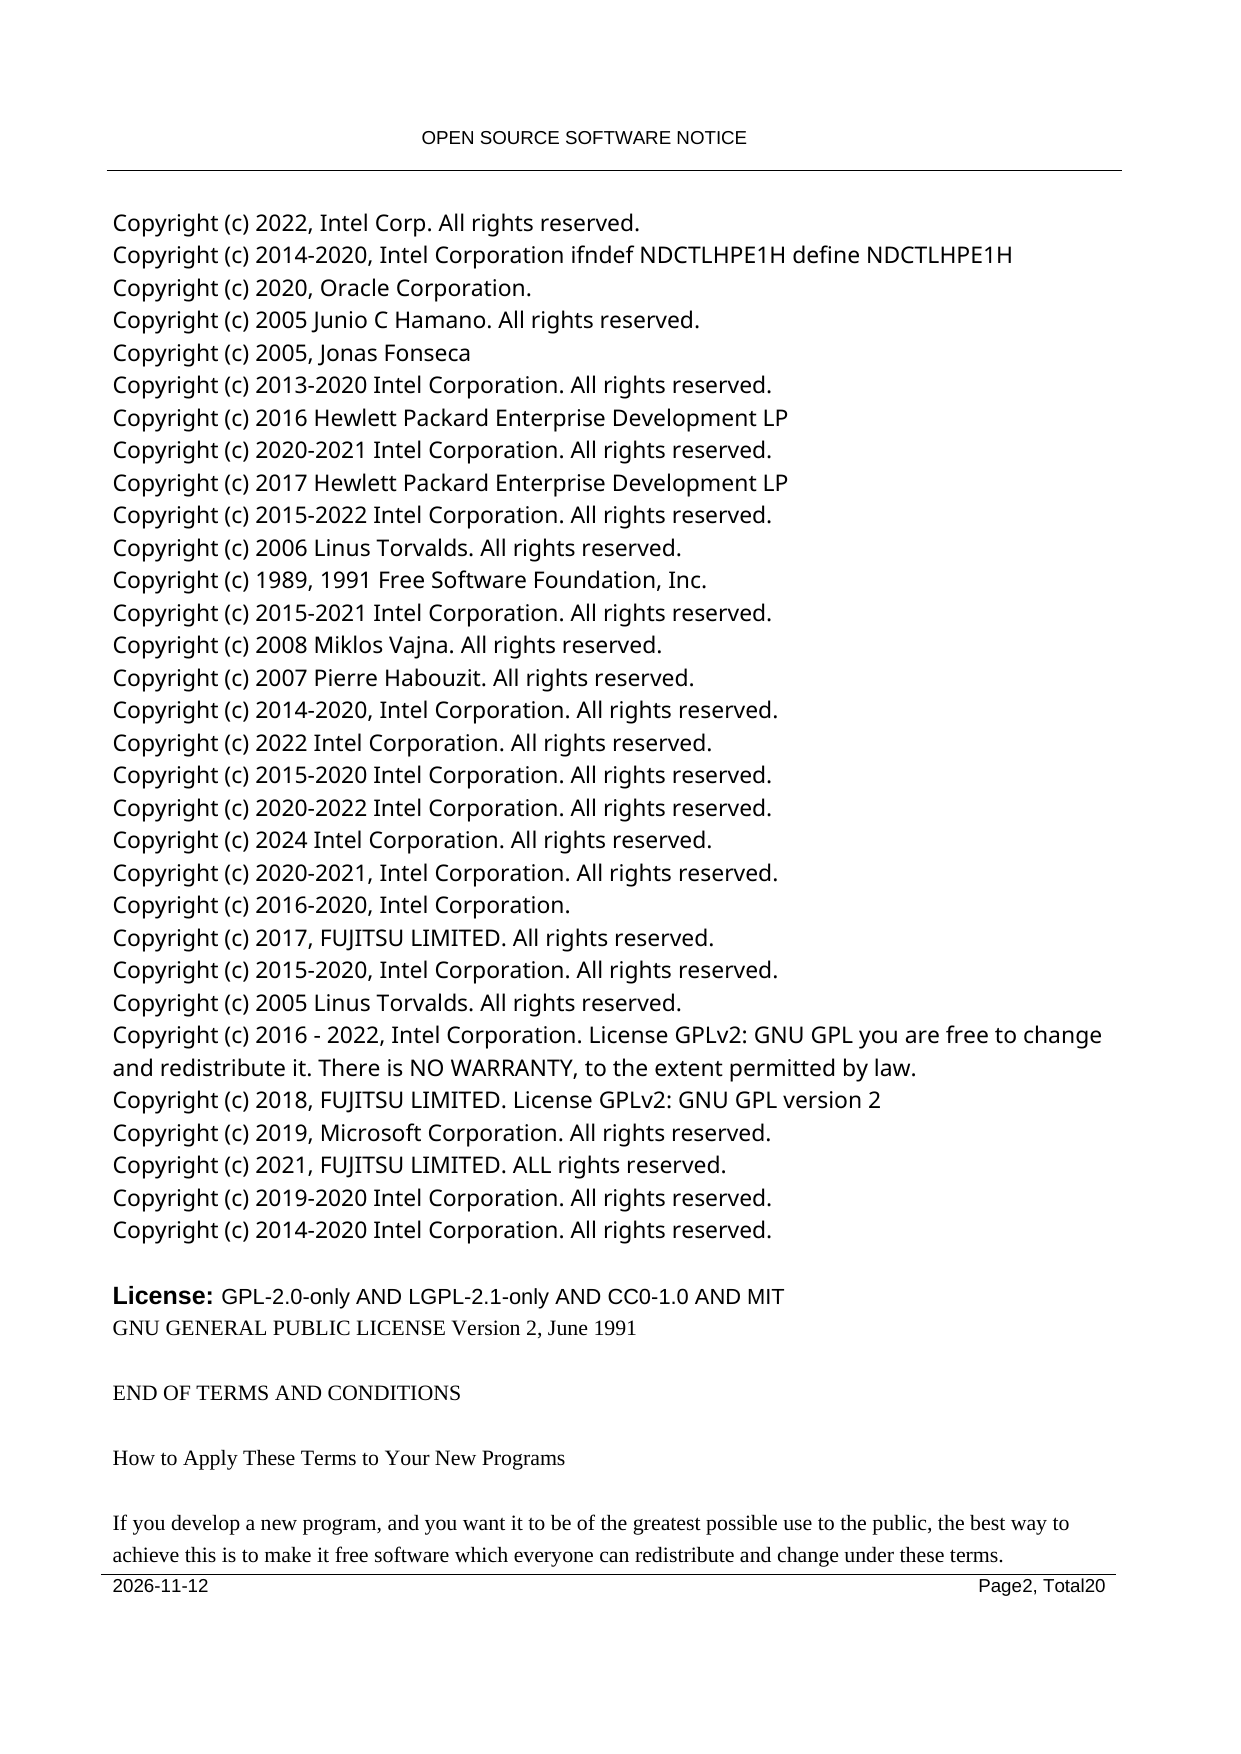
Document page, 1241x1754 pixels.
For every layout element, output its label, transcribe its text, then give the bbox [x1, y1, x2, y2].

text License: GPL-2.0-only AND LGPL-2.1-only AND CC0-1.0 AND MIT [112, 1279, 1128, 1311]
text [112, 206, 1128, 1279]
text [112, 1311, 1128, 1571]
